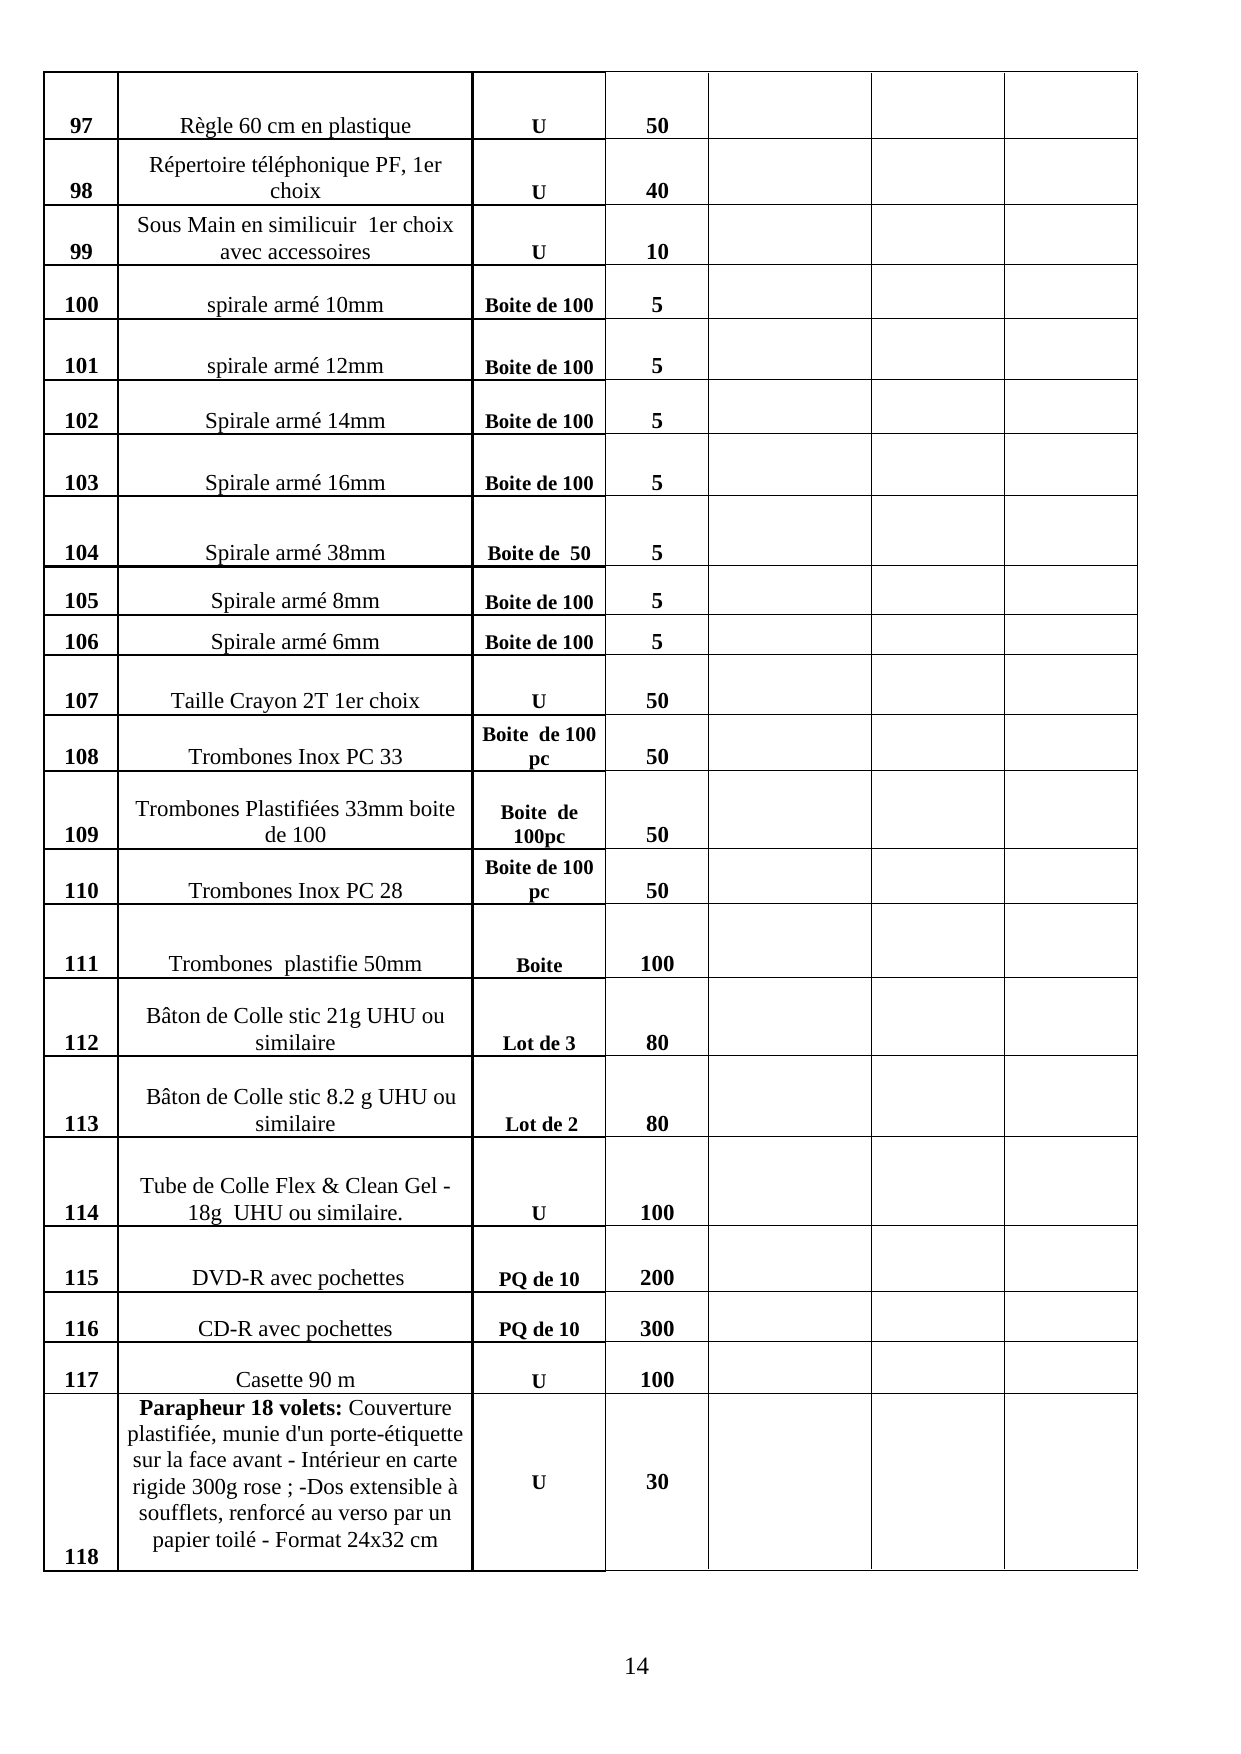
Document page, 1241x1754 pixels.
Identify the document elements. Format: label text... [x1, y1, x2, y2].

table_cell [1005, 1292, 1137, 1341]
table_cell [872, 380, 1004, 433]
table_cell [709, 904, 871, 977]
table_cell [1005, 615, 1137, 654]
table_cell [1005, 904, 1137, 977]
table_cell Bâton de Colle stic 8.2 g UHU ou similaire [119, 1057, 471, 1136]
table_cell 50 [606, 771, 708, 848]
table_cell [1005, 319, 1137, 379]
table_cell PQ de 10 [474, 1227, 605, 1291]
table_cell [872, 1342, 1004, 1393]
table_cell Boite de 100 [474, 320, 605, 379]
table_cell 80 [606, 1056, 708, 1136]
table_cell Boite [474, 905, 605, 977]
table_cell 111 [45, 905, 117, 977]
table_cell 50 [606, 849, 708, 903]
table_cell [1005, 1342, 1137, 1393]
table_cell 97 [45, 73, 117, 138]
table_cell [872, 265, 1004, 317]
table_cell [709, 849, 871, 903]
table_cell Boite de 100 [474, 435, 605, 495]
table_cell [872, 72, 1004, 138]
table_cell [709, 1342, 871, 1393]
table_cell 109 [45, 772, 117, 848]
table_cell 114 [45, 1138, 117, 1225]
table_cell [872, 1056, 1004, 1136]
table_cell 101 [45, 320, 117, 379]
table_cell [1005, 655, 1137, 713]
table_cell [709, 72, 871, 138]
table_cell [1005, 566, 1137, 614]
table_cell 112 [45, 979, 117, 1055]
table_cell 118 [45, 1394, 117, 1569]
table_cell Boite de 100 [474, 266, 605, 317]
table_cell [872, 566, 1004, 614]
table_cell [872, 771, 1004, 848]
table_cell [872, 1137, 1004, 1225]
table_cell 110 [45, 850, 117, 903]
table_cell [709, 1292, 871, 1341]
table_cell PQ de 10 [474, 1293, 605, 1341]
table_cell 98 [45, 140, 117, 204]
table_cell [872, 496, 1004, 565]
table_cell [709, 655, 871, 713]
table_cell CD-R avec pochettes [119, 1293, 471, 1341]
table_cell 10 [606, 205, 708, 264]
table_cell 300 [606, 1292, 708, 1341]
table_cell Bâton de Colle stic 21g UHU ou similaire [119, 979, 471, 1055]
table_cell [872, 655, 1004, 713]
table_cell 117 [45, 1343, 117, 1393]
table_cell [1005, 1056, 1137, 1136]
table_cell Lot de 3 [474, 979, 605, 1055]
table_cell 103 [45, 435, 117, 495]
table_cell Spirale armé 16mm [119, 435, 471, 495]
table_cell 100 [45, 266, 117, 317]
table_cell Trombones plastifie 50mm [119, 905, 471, 977]
table_cell [872, 1394, 1004, 1569]
table_cell [872, 978, 1004, 1055]
table_cell Spirale armé 38mm [119, 497, 471, 565]
table_cell U [474, 1138, 605, 1225]
table_cell Spirale armé 14mm [119, 381, 471, 433]
table_cell Trombones Plastifiées 33mm boite de 100 [119, 772, 471, 848]
table_cell 5 [606, 380, 708, 433]
table_cell 40 [606, 139, 708, 204]
table_cell [1005, 380, 1137, 433]
table_cell [872, 139, 1004, 204]
table_cell 50 [606, 715, 708, 770]
table_cell 100 [606, 1137, 708, 1225]
table_cell Boite de 100 [474, 568, 605, 614]
table_cell [1005, 496, 1137, 565]
table_cell [709, 434, 871, 495]
table_cell U [474, 73, 605, 138]
table_cell [872, 319, 1004, 379]
table_cell Répertoire téléphonique PF, 1er choix [119, 140, 471, 204]
table_cell 108 [45, 716, 117, 770]
table_cell 30 [606, 1394, 708, 1569]
table_cell 105 [45, 568, 117, 614]
table_cell U [474, 206, 605, 264]
table_cell [709, 205, 871, 264]
table_cell Boite de 100 pc [474, 850, 605, 903]
table_cell [1005, 1394, 1137, 1569]
table_cell [1005, 72, 1137, 138]
table_cell [1005, 139, 1137, 204]
table_cell Trombones Inox PC 33 [119, 716, 471, 770]
table_cell Parapheur 18 volets: Couverture plastifiée, munie d'un porte-étiquette sur la face avant - Intérieur en carte rigide 300g rose ; -Dos extensible à soufflets, renforcé au verso par un papier toilé - Format 24x32 cm [119, 1394, 471, 1569]
table_cell Lot de 2 [474, 1057, 605, 1136]
table_cell U [474, 140, 605, 204]
table_cell Boite de 100 [474, 381, 605, 433]
table_cell Spirale armé 8mm [119, 568, 471, 614]
table_cell [1005, 205, 1137, 264]
table_cell Règle 60 cm en plastique [119, 73, 471, 138]
table_cell 80 [606, 978, 708, 1055]
table_cell 5 [606, 566, 708, 614]
table_cell Taille Crayon 2T 1er choix [119, 656, 471, 713]
table_cell 50 [606, 72, 708, 138]
table_cell [872, 849, 1004, 903]
table_cell Boite de 50 [474, 497, 605, 565]
table_cell [872, 615, 1004, 654]
table_cell Casette 90 m [119, 1343, 471, 1393]
table_cell [872, 715, 1004, 770]
table_cell [709, 265, 871, 317]
table_cell [709, 380, 871, 433]
table_cell Trombones Inox PC 28 [119, 850, 471, 903]
table_cell 99 [45, 206, 117, 264]
table_cell Boite de 100 pc [474, 716, 605, 770]
table_cell [1005, 265, 1137, 317]
table_cell [709, 139, 871, 204]
table_cell [709, 1394, 871, 1569]
table_cell [709, 771, 871, 848]
table_cell Boite de 100pc [474, 772, 605, 848]
table_cell 100 [606, 904, 708, 977]
table_cell [1005, 1137, 1137, 1225]
table_cell [709, 715, 871, 770]
table_cell 5 [606, 434, 708, 495]
table_cell [872, 434, 1004, 495]
table_cell U [474, 656, 605, 713]
table_cell 104 [45, 497, 117, 565]
table_cell 5 [606, 615, 708, 654]
table_cell spirale armé 10mm [119, 266, 471, 317]
table_cell [1005, 1226, 1137, 1291]
table_cell 107 [45, 656, 117, 713]
table_cell 5 [606, 265, 708, 317]
table_cell 5 [606, 319, 708, 379]
table_cell 115 [45, 1227, 117, 1291]
table_cell [1005, 715, 1137, 770]
table_cell [709, 566, 871, 614]
table_cell [872, 1226, 1004, 1291]
table_cell [709, 319, 871, 379]
table_cell [1005, 849, 1137, 903]
table_cell [709, 496, 871, 565]
table_cell [709, 1056, 871, 1136]
table_cell [1005, 978, 1137, 1055]
table_cell 5 [606, 496, 708, 565]
table_cell [709, 978, 871, 1055]
table_cell Tube de Colle Flex & Clean Gel - 18g UHU ou similaire. [119, 1138, 471, 1225]
table_cell 106 [45, 616, 117, 654]
table_cell 50 [606, 655, 708, 713]
table_cell Spirale armé 6mm [119, 616, 471, 654]
table_cell 102 [45, 381, 117, 433]
table_cell 113 [45, 1057, 117, 1136]
table_cell [1005, 434, 1137, 495]
table_cell [709, 1226, 871, 1291]
table_cell [872, 205, 1004, 264]
table_cell [709, 615, 871, 654]
table_cell Sous Main en similicuir 1er choix avec accessoires [119, 206, 471, 264]
table_cell 100 [606, 1342, 708, 1393]
table_cell U [474, 1343, 605, 1393]
table_cell spirale armé 12mm [119, 320, 471, 379]
table_cell [872, 1292, 1004, 1341]
table_cell U [474, 1394, 605, 1569]
table_cell [709, 1137, 871, 1225]
table_cell 116 [45, 1293, 117, 1341]
table_cell DVD-R avec pochettes [119, 1227, 471, 1291]
table_cell [872, 904, 1004, 977]
table_cell Boite de 100 [474, 616, 605, 654]
table_cell [1005, 771, 1137, 848]
table_cell 200 [606, 1226, 708, 1291]
